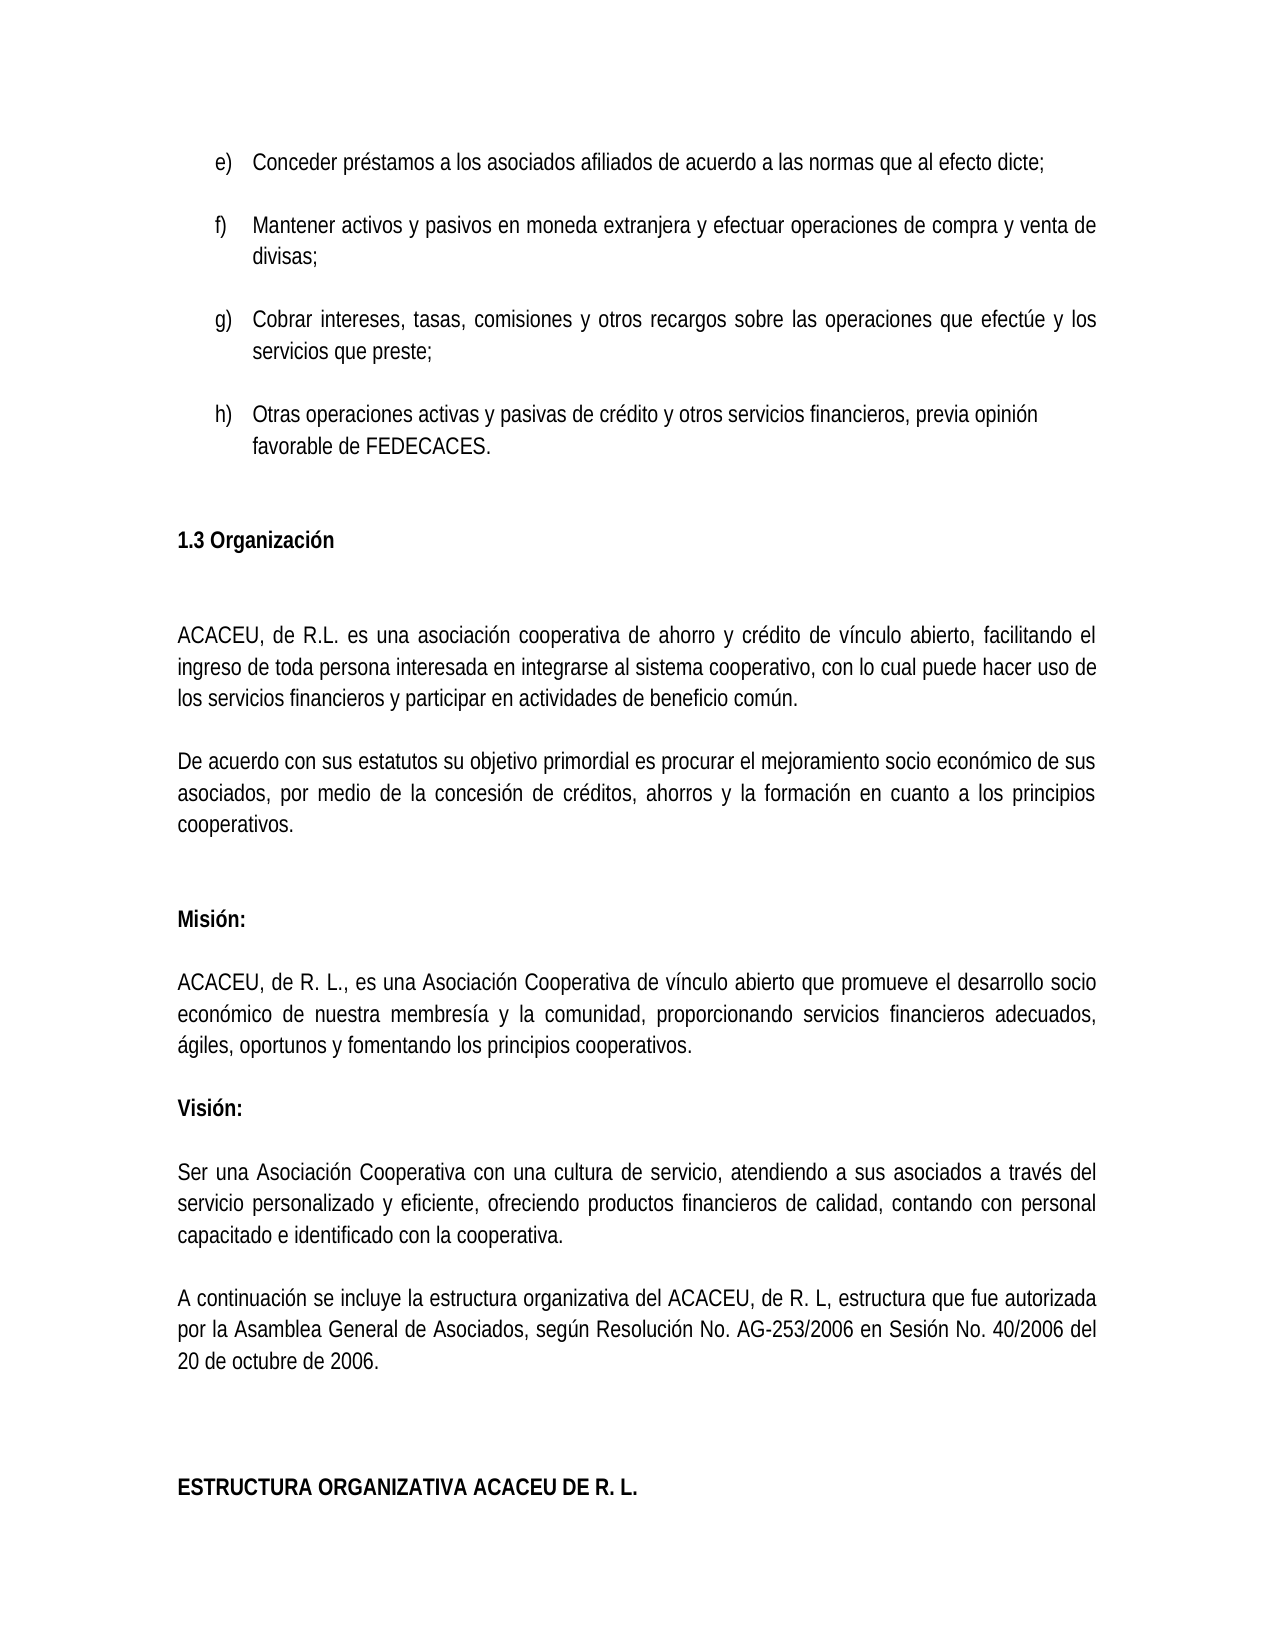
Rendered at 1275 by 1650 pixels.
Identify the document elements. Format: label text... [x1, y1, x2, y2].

list Cobrar intereses, tasas, comisiones y otros recargos sobre las operaciones que efectúe y los servicios que preste; [215, 305, 1098, 364]
text Visión: [177, 1094, 1098, 1122]
text Misión: [177, 905, 1098, 933]
list Conceder préstamos a los asociados afiliados de acuerdo a las normas que al efecto dicte; [215, 148, 1098, 175]
text ACACEU, de R. L., es una Asociación Cooperativa de vínculo abierto que promueve el desarrollo socio económico de nuestra membresía y la comunidad, proporcionando servicios financieros adecuados, ágiles, oportunos y fomentando los principios cooperativos. [177, 968, 1098, 1059]
text ACACEU, de R.L. es una asociación cooperativa de ahorro y crédito de vínculo abierto, facilitando el ingreso de toda persona interesada en integrarse al sistema cooperativo, con lo cual puede hacer uso de los servicios financieros y participar en actividades de beneficio común. [177, 621, 1098, 712]
text Ser una Asociación Cooperativa con una cultura de servicio, atendiendo a sus asociados a través del servicio personalizado y eficiente, ofreciendo productos financieros de calidad, contando con personal capacitado e identificado con la cooperativa. [177, 1158, 1098, 1248]
text A continuación se incluye la estructura organizativa del ACACEU, de R. L, estructura que fue autorizada por la Asamblea General de Asociados, según Resolución No. AG-253/2006 en Sesión No. 40/2006 del 20 de octubre de 2006. [177, 1284, 1098, 1374]
text 1.3 Organización [177, 526, 1098, 554]
list Mantener activos y pasivos en moneda extranjera y efectuar operaciones de compra y venta de divisas; [215, 211, 1098, 270]
list Otras operaciones activas y pasivas de crédito y otros servicios financieros, previa opinión favorable de FEDECACES. [215, 400, 1098, 459]
text ESTRUCTURA ORGANIZATIVA ACACEU DE R. L. [177, 1473, 1098, 1501]
text De acuerdo con sus estatutos su objetivo primordial es procurar el mejoramiento socio económico de sus asociados, por medio de la concesión de créditos, ahorros y la formación en cuanto a los principios cooperativos. [177, 747, 1098, 838]
